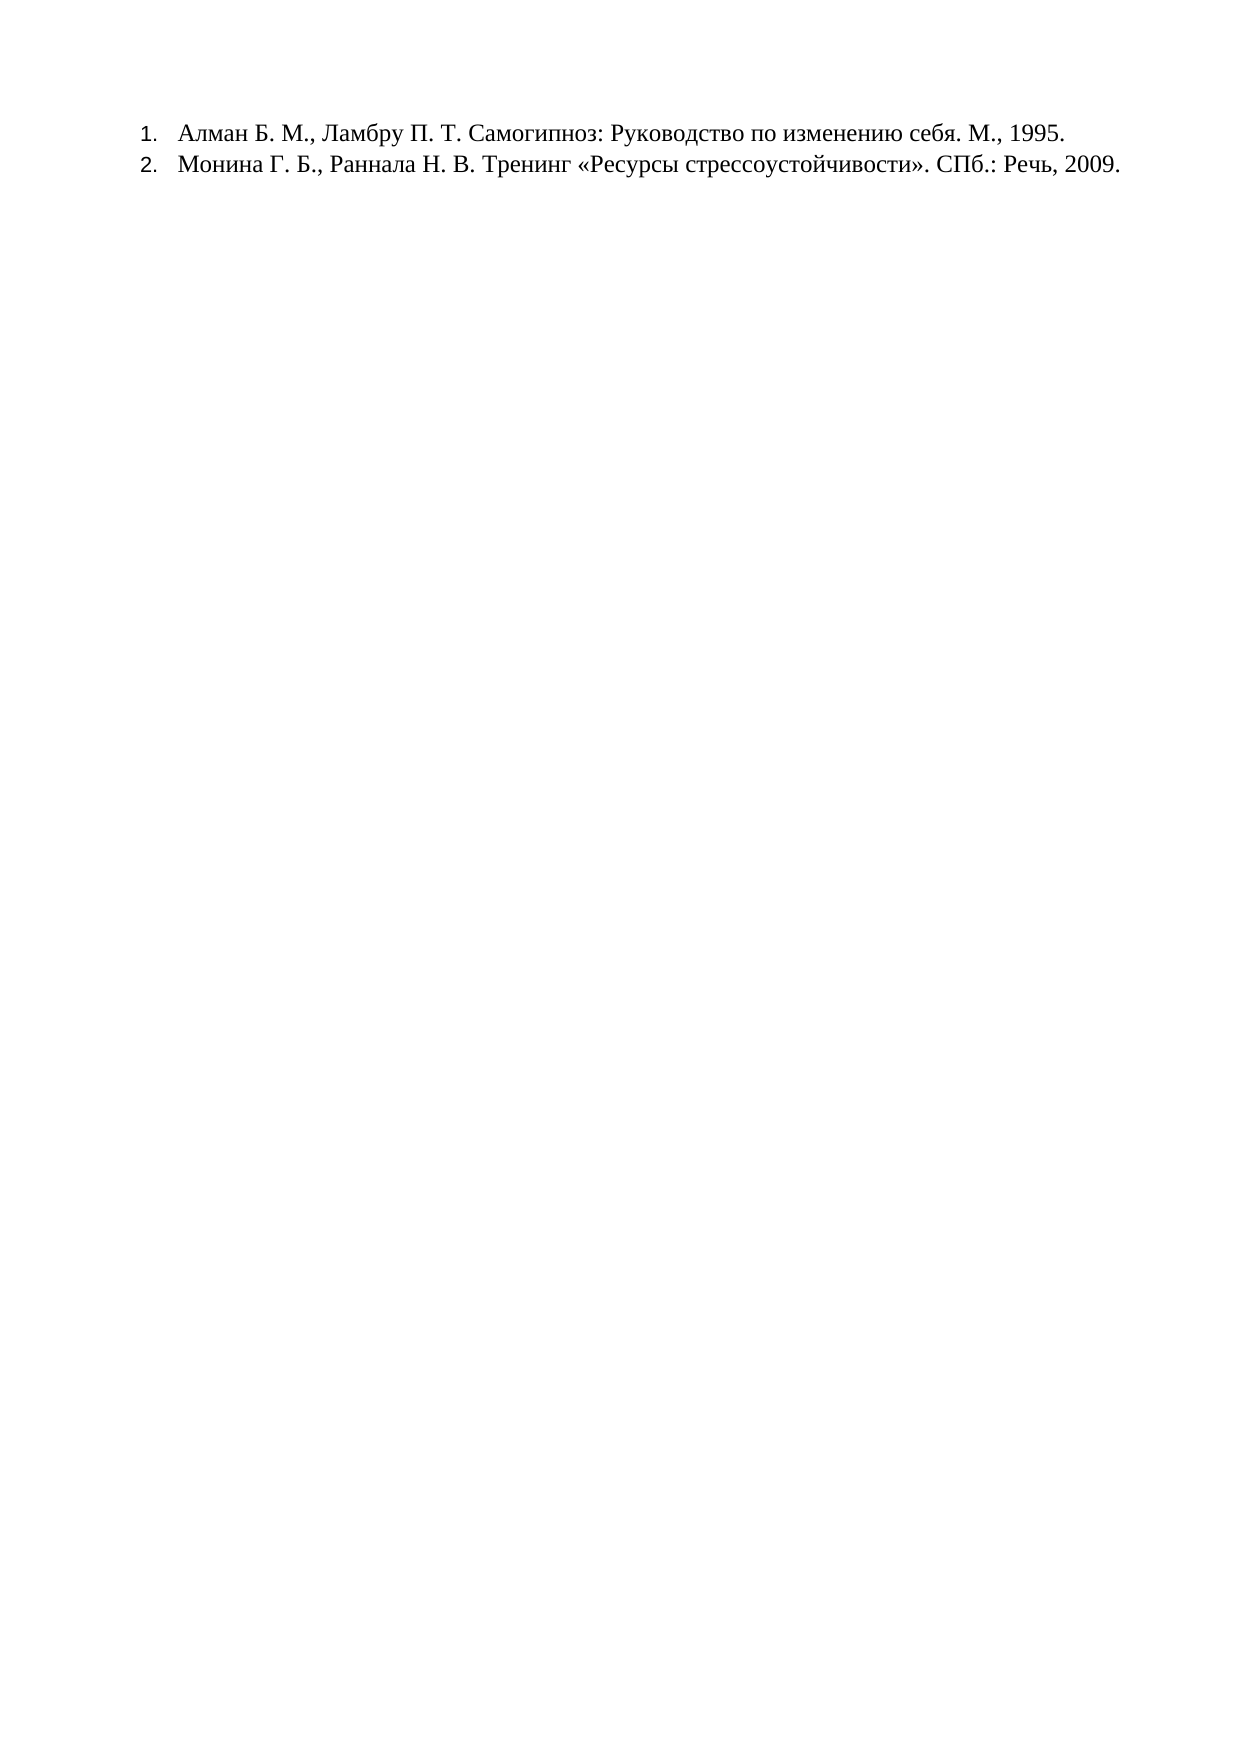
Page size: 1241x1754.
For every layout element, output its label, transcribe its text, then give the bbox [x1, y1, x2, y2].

list Монина Г. Б., Раннала Н. В. Тренинг «Ресурсы стрессоустойчивости». СПб.: Речь, 2009. [140, 147, 1152, 177]
list Алман Б. М., Ламбру П. Т. Самогипноз: Руководство по изменению себя. М., 1995. [140, 118, 1152, 147]
